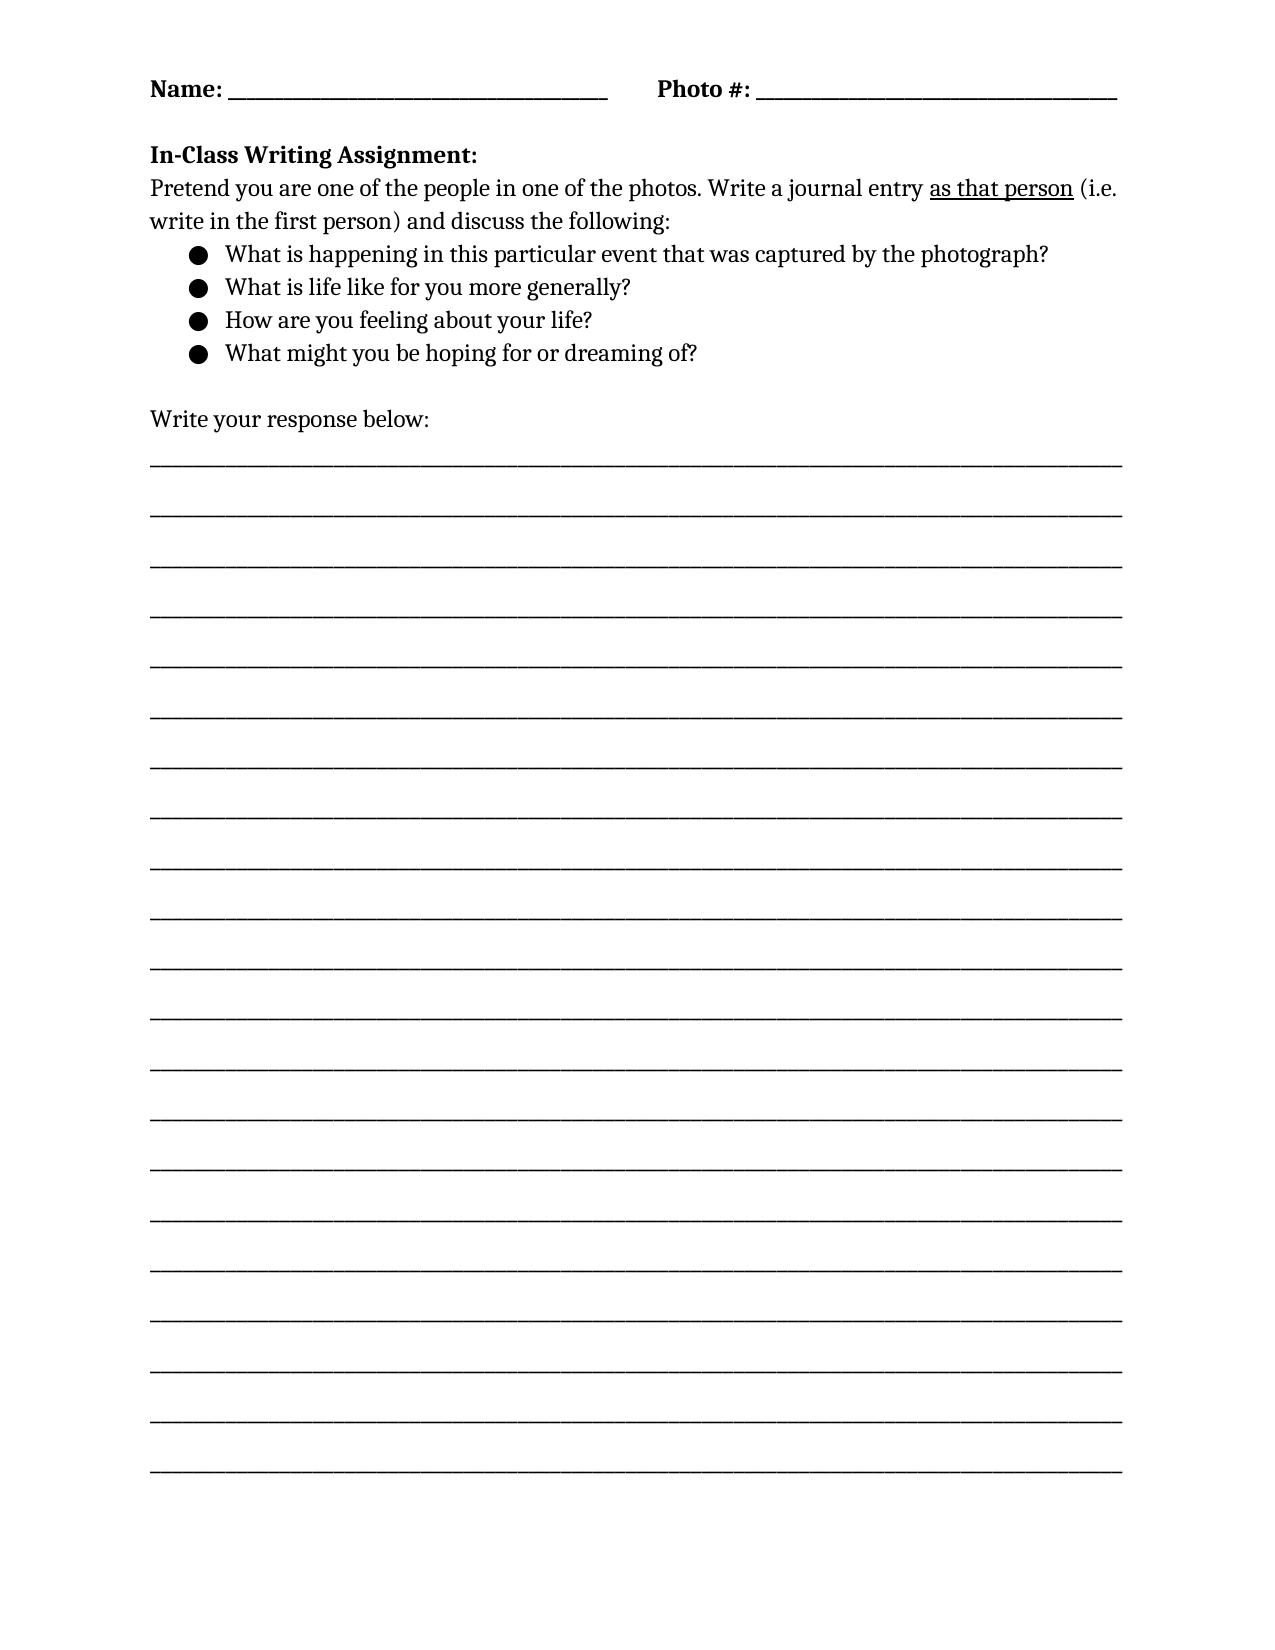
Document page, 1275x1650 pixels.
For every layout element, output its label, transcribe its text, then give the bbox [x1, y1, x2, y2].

list What is life like for you more generally? [187, 273, 1125, 302]
text __________________________________________________________________________________________ [150, 539, 1125, 572]
text __________________________________________________________________________________________ [150, 891, 1125, 924]
text Pretend you are one of the people in one of the photos. Write a journal entry as that person (i.e. write in the first person) and discuss the following: [150, 174, 1125, 236]
text __________________________________________________________________________________________ [150, 992, 1125, 1025]
list How are you feeling about your life? [187, 306, 1125, 335]
text __________________________________________________________________________________________ [150, 488, 1125, 522]
text __________________________________________________________________________________________ [150, 1042, 1125, 1076]
text ____________________________________________________________________________________________________________________________________________________________________________________ [150, 1243, 1125, 1327]
text __________________________________________________________________________________________ [150, 1092, 1125, 1126]
text In-Class Writing Assignment: [150, 141, 1125, 170]
list What might you be hoping for or dreaming of? [187, 339, 1125, 368]
text __________________________________________________________________________________________ [150, 841, 1125, 874]
text __________________________________________________________________________________________ [150, 740, 1125, 774]
text __________________________________________________________________________________________ [150, 589, 1125, 623]
text __________________________________________________________________________________________ [150, 438, 1125, 472]
text __________________________________________________________________________________________ [150, 790, 1125, 824]
text __________________________________________________________________________________________ [150, 1394, 1125, 1428]
text __________________________________________________________________________________________ [150, 639, 1125, 673]
text __________________________________________________________________________________________ [150, 690, 1125, 723]
list What is happening in this particular event that was captured by the photograph? [187, 240, 1125, 269]
text __________________________________________________________________________________________ [150, 941, 1125, 975]
text Name: _________________________________________ Photo #: _______________________________________ [150, 75, 1125, 104]
text Write your response below: [150, 405, 1125, 434]
text __________________________________________________________________________________________ [150, 1444, 1125, 1478]
text __________________________________________________________________________________________ [150, 1344, 1125, 1377]
text __________________________________________________________________________________________ [150, 1193, 1125, 1226]
text __________________________________________________________________________________________ [150, 1143, 1125, 1176]
